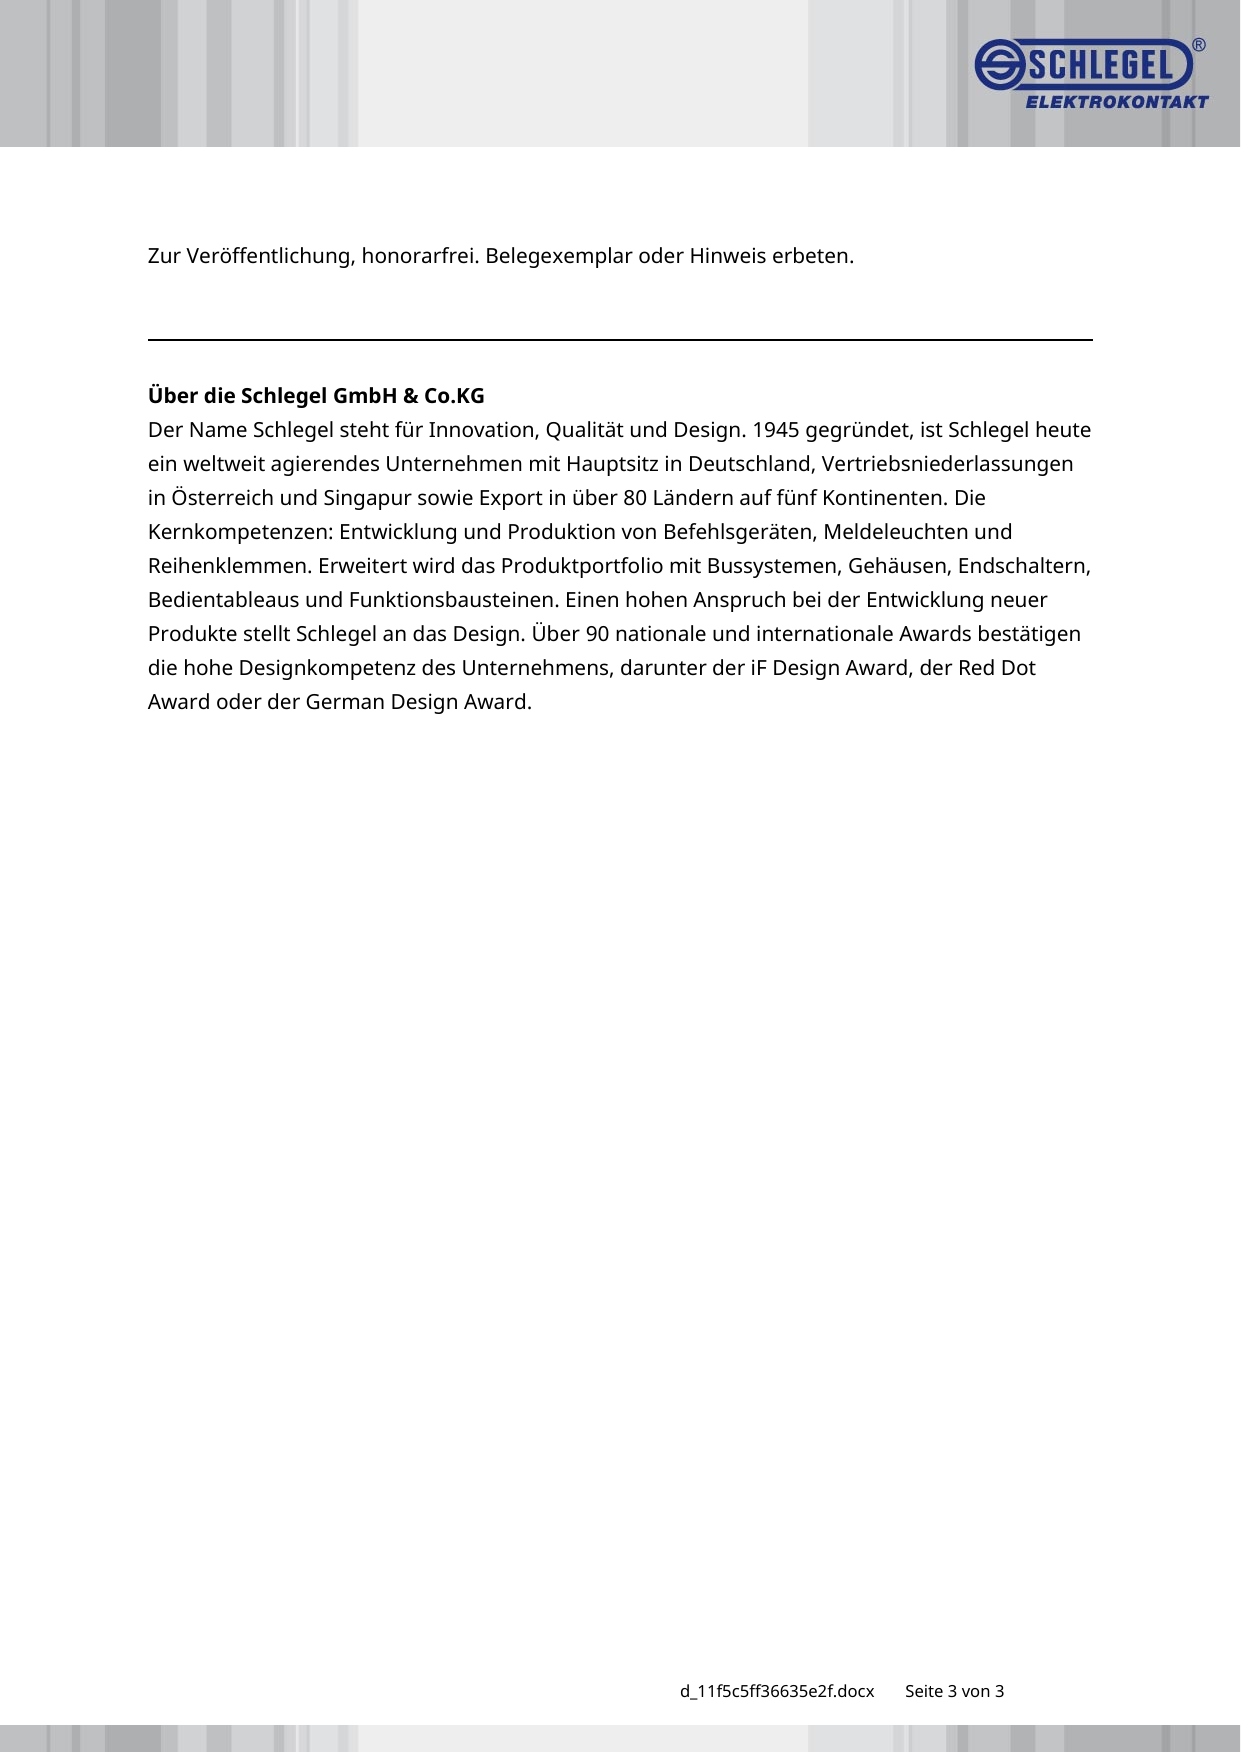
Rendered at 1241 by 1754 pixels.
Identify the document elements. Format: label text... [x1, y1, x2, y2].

text Der Name Schlegel steht für Innovation, Qualität und Design. 1945 gegründet, ist Schlegel heute ein weltweit agierendes Unternehmen mit Hauptsitz in Deutschland, Vertriebsniederlassungen in Österreich und Singapur sowie Export in über 80 Ländern auf fünf Kontinenten. Die Kernkompetenzen: Entwicklung und Produktion von Befehlsgeräten, Meldeleuchten und Reihenklemmen. Erweitert wird das Produktportfolio mit Bussystemen, Gehäusen, Endschaltern, Bedientableaus und Funktionsbausteinen. Einen hohen Anspruch bei der Entwicklung neuer Produkte stellt Schlegel an das Design. Über 90 nationale und internationale Awards bestätigen die hohe Designkompetenz des Unternehmens, darunter der iF Design Award, der Red Dot Award oder der German Design Award. [148, 415, 1093, 716]
text Über die Schlegel GmbH & Co.KG [148, 381, 1093, 409]
picture [0, 1725, 1241, 1752]
picture [0, 0, 1241, 147]
text Zur Veröffentlichung, honorarfrei. Belegexemplar oder Hinweis erbeten. [148, 241, 1093, 269]
